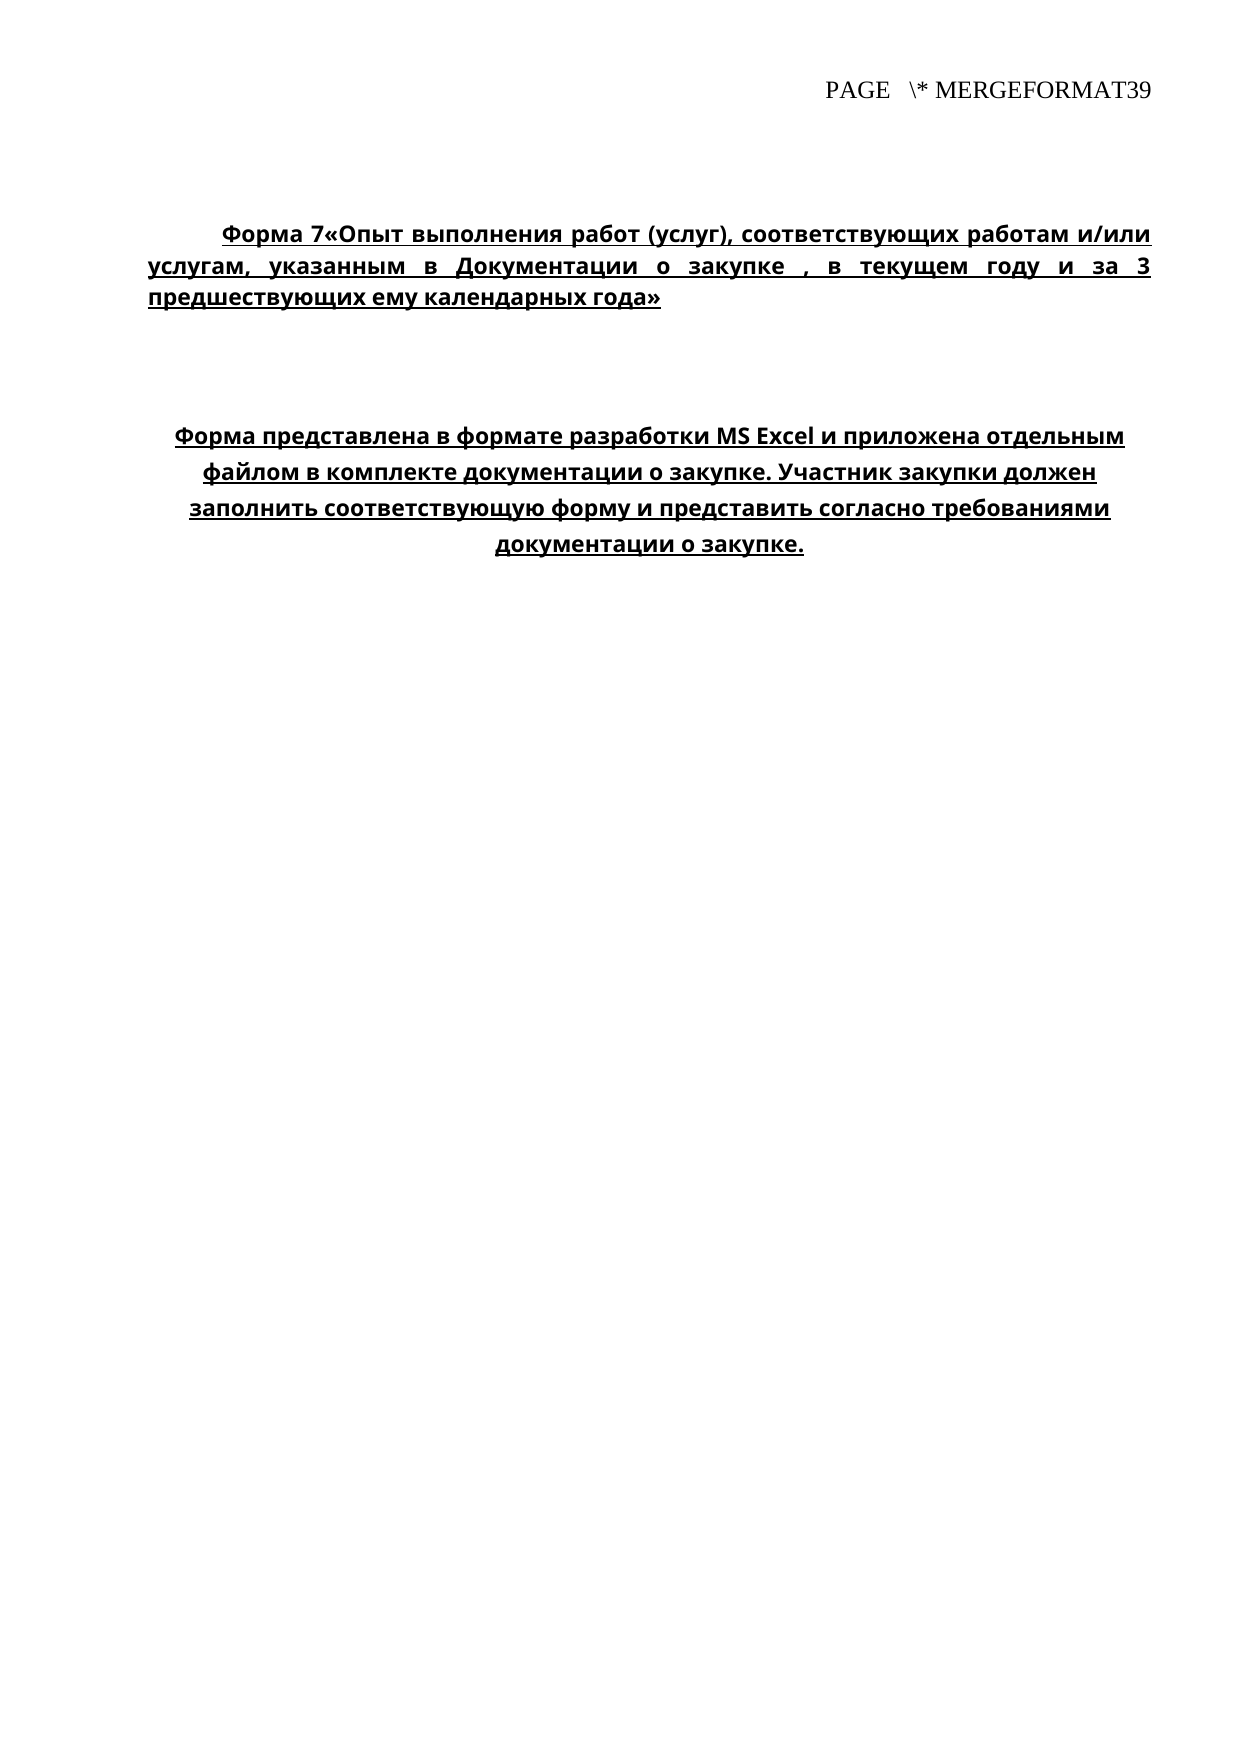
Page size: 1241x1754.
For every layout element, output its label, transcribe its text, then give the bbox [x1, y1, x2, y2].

text Форма 7«Опыт выполнения работ (услуг), соответствующих работам и/или услугам, указанным в Документации о закупке , в текущем году и за 3 предшествующих ему календарных года» [148, 218, 1152, 312]
text Форма представлена в формате разработки MS Excel и приложена отдельным файлом в комплекте документации о закупке. Участник закупки должен заполнить соответствующую форму и представить согласно требованиями документации о закупке. [148, 420, 1152, 559]
